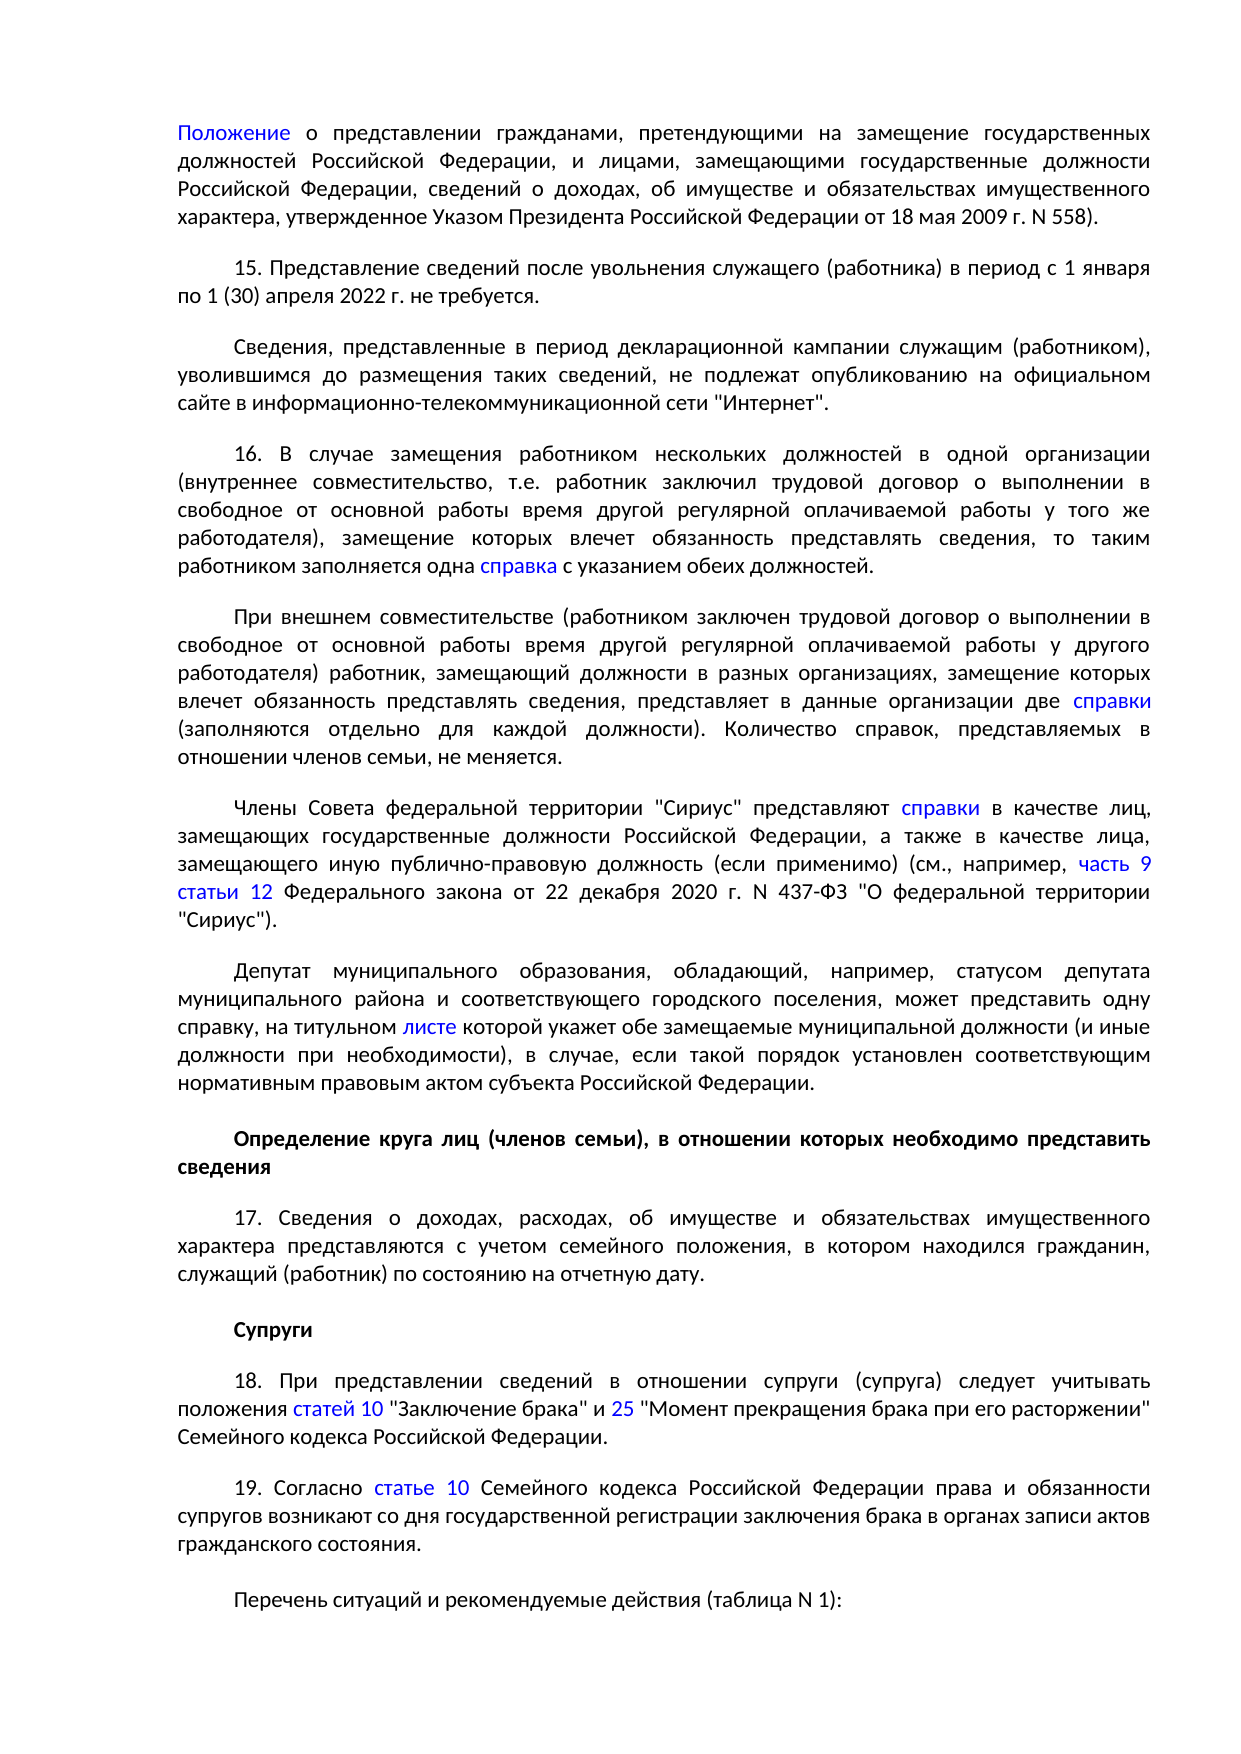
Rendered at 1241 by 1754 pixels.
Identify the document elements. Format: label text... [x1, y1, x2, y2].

text Депутат муниципального образования, обладающий, например, статусом депутата муниципального района и соответствующего городского поселения, может представить одну справку, на титульном листе которой укажет обе замещаемые муниципальной должности (и иные должности при необходимости), в случае, если такой порядок установлен соответствующим нормативным правовым актом субъекта Российской Федерации. [177, 956, 1152, 1096]
text 17. Сведения о доходах, расходах, об имуществе и обязательствах имущественного характера представляются с учетом семейного положения, в котором находился гражданин, служащий (работник) по состоянию на отчетную дату. [177, 1203, 1152, 1287]
text Перечень ситуаций и рекомендуемые действия (таблица N 1): [177, 1585, 1152, 1613]
text Сведения, представленные в период декларационной кампании служащим (работником), уволившимся до размещения таких сведений, не подлежат опубликованию на официальном сайте в информационно-телекоммуникационной сети "Интернет". [177, 332, 1152, 416]
text Члены Совета федеральной территории "Сириус" представляют справки в качестве лиц, замещающих государственные должности Российской Федерации, а также в качестве лица, замещающего иную публично-правовую должность (если применимо) (см., например, часть 9 статьи 12 Федерального закона от 22 декабря 2020 г. N 437-ФЗ "О федеральной территории "Сириус"). [177, 793, 1152, 933]
text При внешнем совместительстве (работником заключен трудовой договор о выполнении в свободное от основной работы время другой регулярной оплачиваемой работы у другого работодателя) работник, замещающий должности в разных организациях, замещение которых влечет обязанность представлять сведения, представляет в данные организации две справки (заполняются отдельно для каждой должности). Количество справок, представляемых в отношении членов семьи, не меняется. [177, 602, 1152, 770]
text 18. При представлении сведений в отношении супруги (супруга) следует учитывать положения статей 10 "Заключение брака" и 25 "Момент прекращения брака при его расторжении" Семейного кодекса Российской Федерации. [177, 1366, 1152, 1450]
text 19. Согласно статье 10 Семейного кодекса Российской Федерации права и обязанности супругов возникают со дня государственной регистрации заключения брака в органах записи актов гражданского состояния. [177, 1473, 1152, 1557]
title Определение круга лиц (членов семьи), в отношении которых необходимо представить сведения [177, 1124, 1152, 1180]
text 15. Представление сведений после увольнения служащего (работника) в период с 1 января по 1 (30) апреля 2022 г. не требуется. [177, 253, 1152, 309]
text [177, 118, 1152, 230]
title Супруги [177, 1315, 1152, 1343]
text 16. В случае замещения работником нескольких должностей в одной организации (внутреннее совместительство, т.е. работник заключил трудовой договор о выполнении в свободное от основной работы время другой регулярной оплачиваемой работы у того же работодателя), замещение которых влечет обязанность представлять сведения, то таким работником заполняется одна справка с указанием обеих должностей. [177, 439, 1152, 579]
